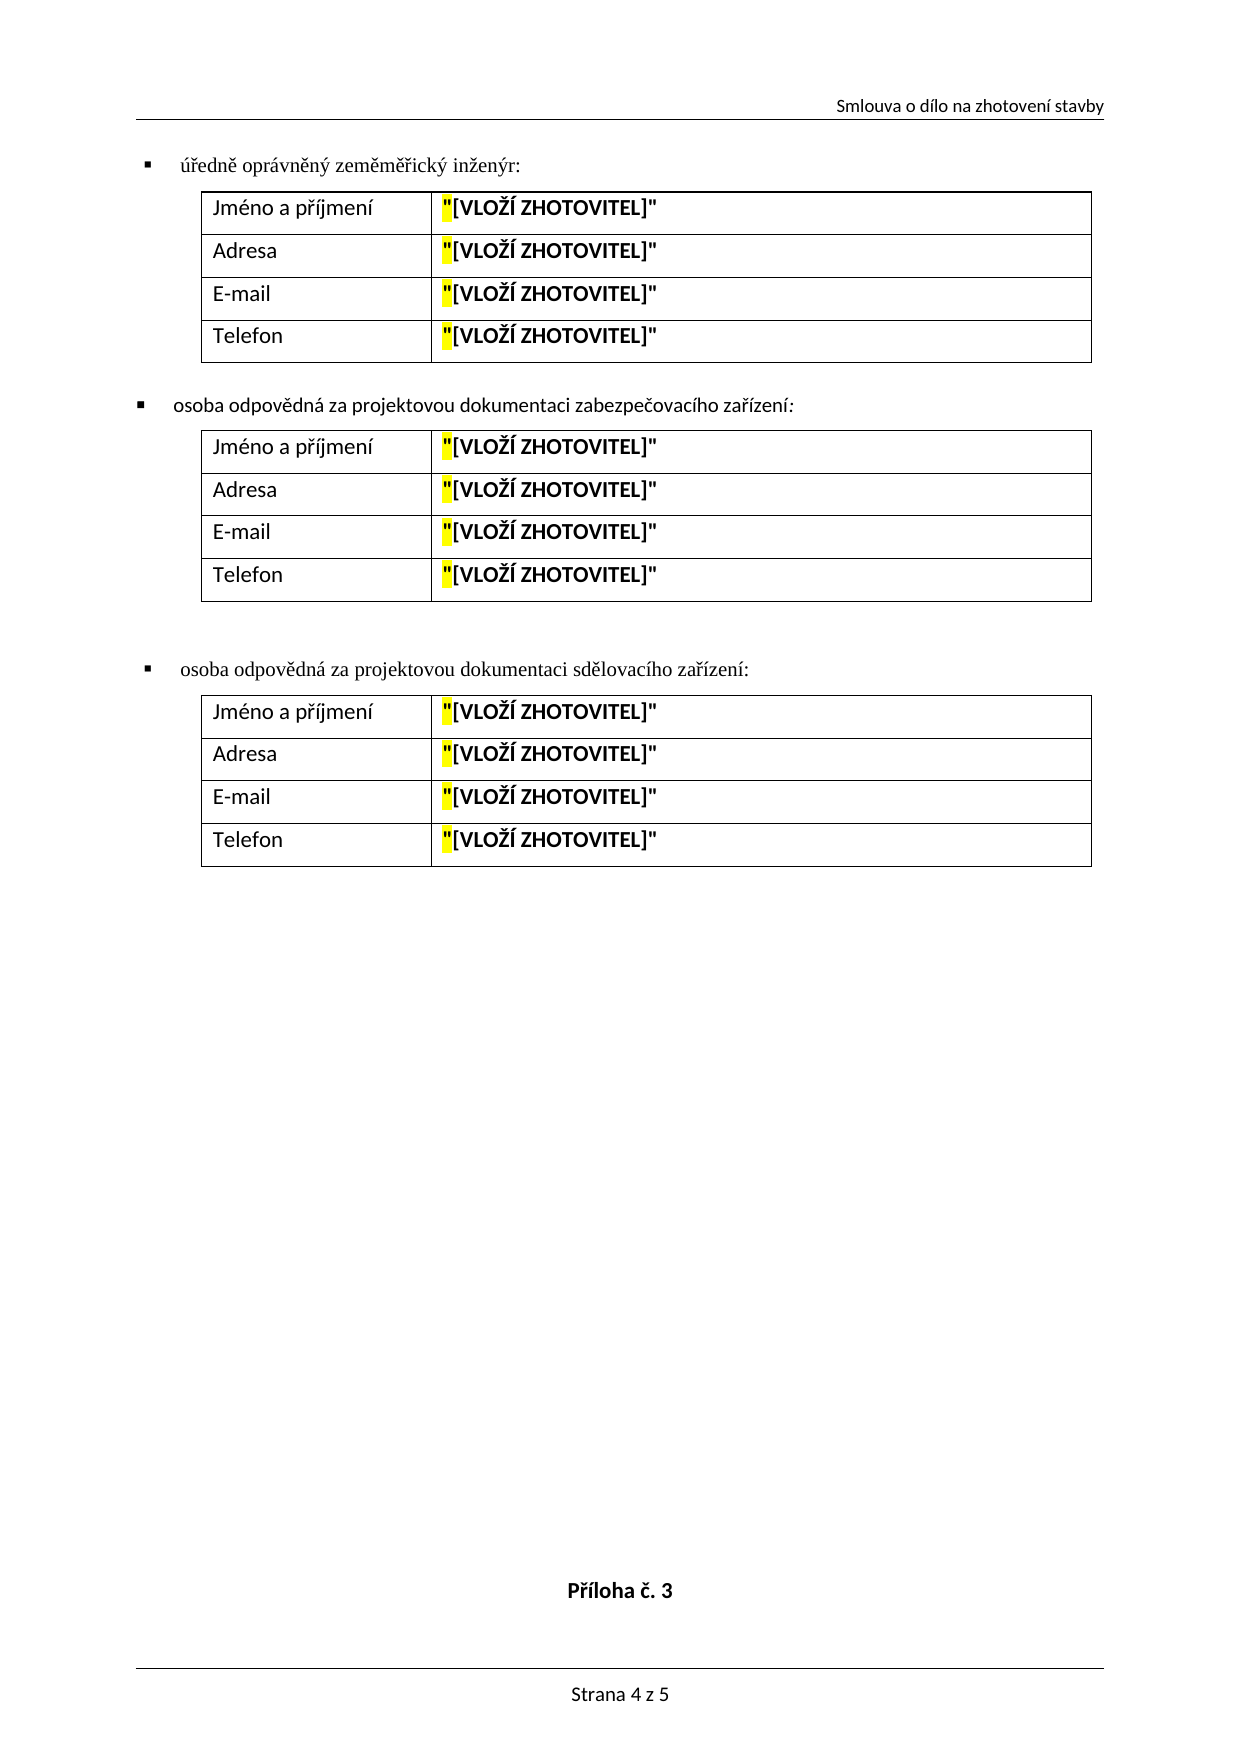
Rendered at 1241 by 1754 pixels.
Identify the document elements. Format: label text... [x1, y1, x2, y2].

table_cell [432, 781, 1091, 823]
table_cell [432, 739, 1091, 780]
list úředně oprávněný zeměměřický inženýr: [143, 148, 1104, 179]
table_cell [432, 278, 1091, 319]
table_cell Telefon [202, 321, 431, 362]
table_cell E-mail [202, 278, 431, 319]
table_cell Adresa [202, 739, 431, 780]
table_header Jméno a příjmení [202, 193, 431, 234]
list Příloha č. 3 [136, 1575, 1104, 1604]
table_cell [432, 559, 1091, 601]
list osoba odpovědná za projektovou dokumentaci sdělovacího zařízení: [143, 651, 1104, 682]
subtitle osoba odpovědná za projektovou dokumentaci zabezpečovacího zařízení: [136, 388, 1104, 417]
table_header Jméno a příjmení [202, 431, 431, 473]
table_cell [432, 824, 1091, 866]
table_header [432, 696, 1091, 737]
table_cell Adresa [202, 235, 431, 277]
table_header [432, 193, 1091, 234]
table_cell [432, 474, 1091, 515]
table_cell [432, 235, 1091, 277]
table_cell E-mail [202, 516, 431, 558]
table_cell [432, 321, 1091, 362]
table_cell Adresa [202, 474, 431, 515]
table_cell [432, 516, 1091, 558]
table_header Jméno a příjmení [202, 696, 431, 737]
table_cell Telefon [202, 559, 431, 601]
table_cell Telefon [202, 824, 431, 866]
table_cell E-mail [202, 781, 431, 823]
table_header [432, 431, 1091, 473]
